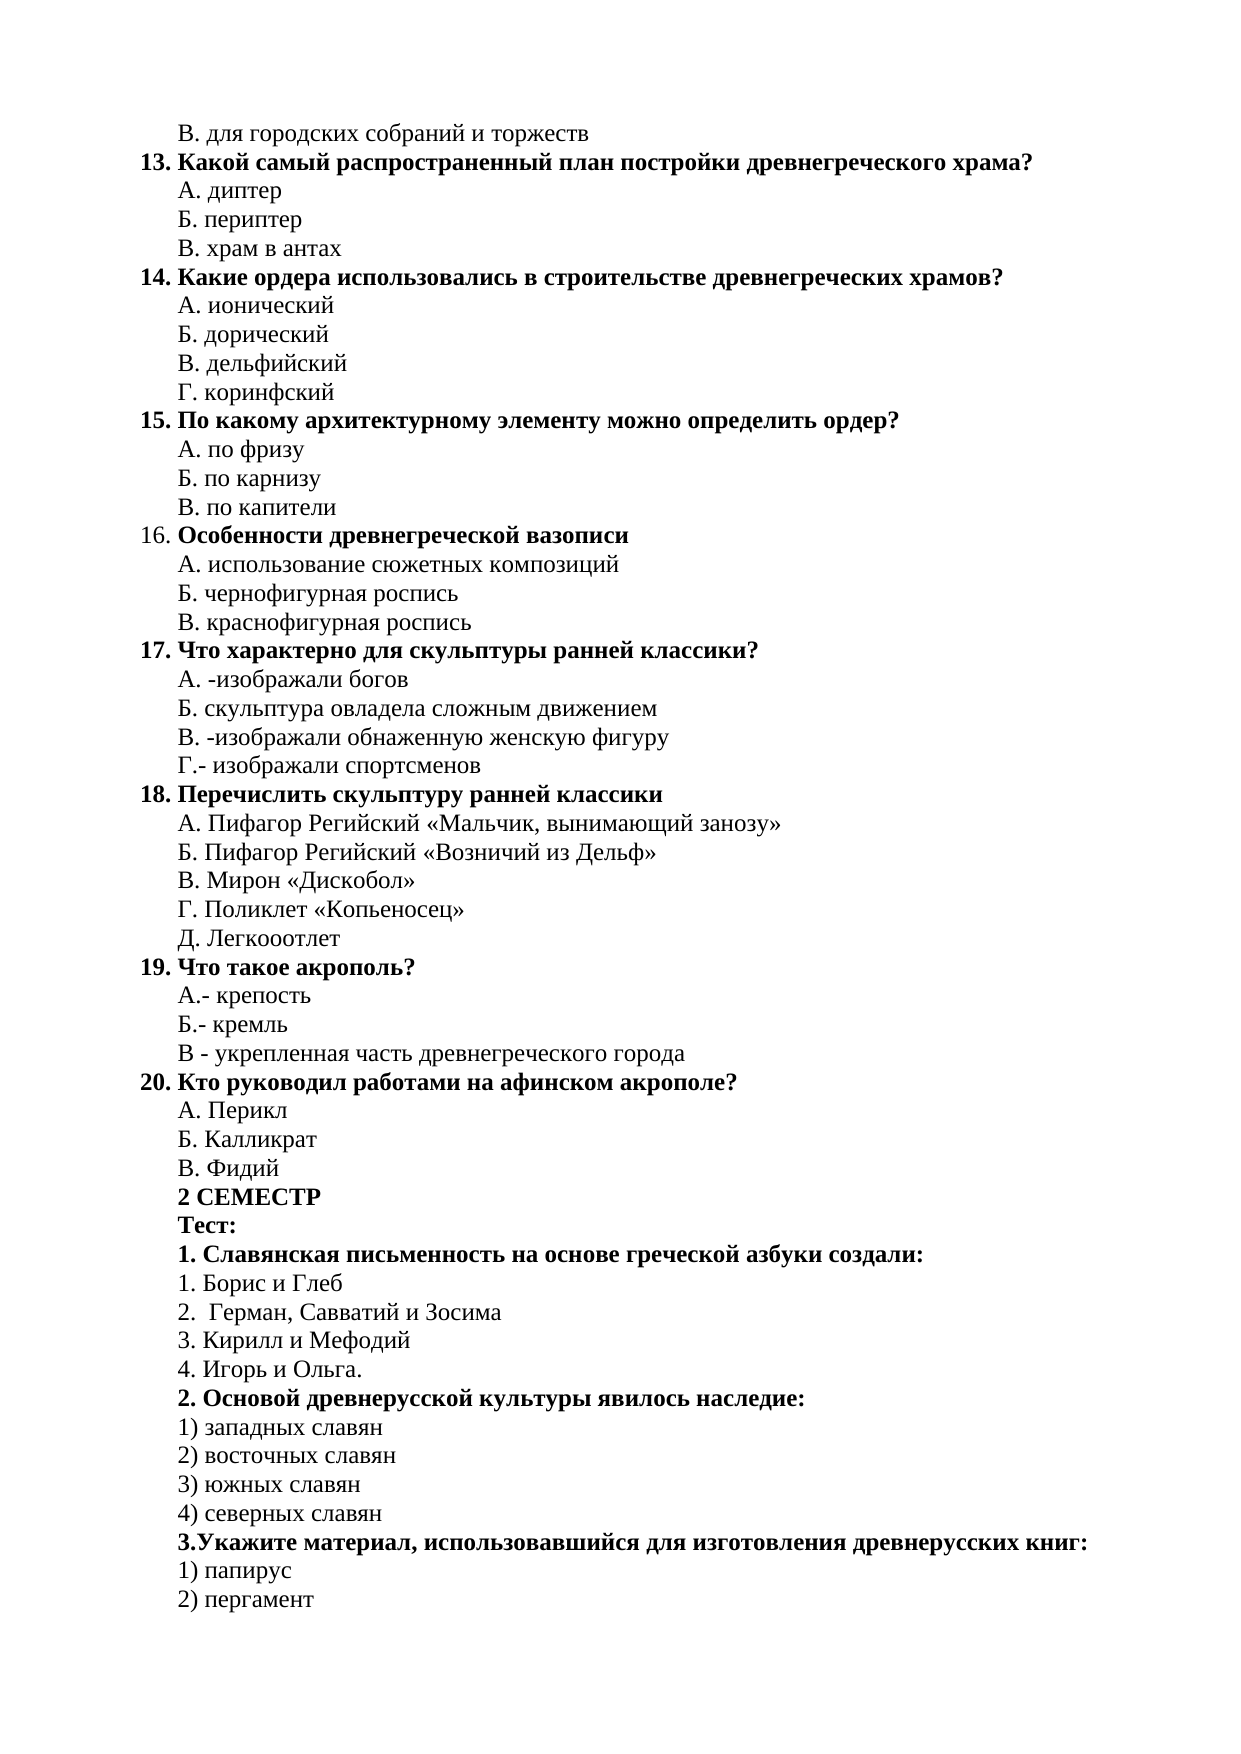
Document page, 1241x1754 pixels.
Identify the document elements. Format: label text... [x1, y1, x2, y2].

text 2) пергамент [177, 1584, 1152, 1613]
text В. храм в антах [177, 233, 1152, 262]
list По какому архитектурному элементу можно определить ордер? [140, 406, 1152, 434]
text А. -изображали богов [177, 664, 1152, 693]
list Что такое акрополь? [140, 952, 1152, 981]
text Тест: [177, 1211, 1152, 1239]
text 2 СЕМЕСТР [177, 1182, 1152, 1211]
text 3.Укажите материал, использовавшийся для изготовления древнерусских книг: [177, 1527, 1152, 1556]
text В. -изображали обнаженную женскую фигуру [177, 722, 1152, 751]
text А. по фризу [177, 434, 1152, 463]
text Г. Поликлет «Копьеносец» [177, 894, 1152, 923]
text Д. Легкооотлет [177, 923, 1152, 952]
list Какой самый распространенный план постройки древнегреческого храма? [140, 147, 1152, 176]
text 3. Кирилл и Мефодий [177, 1326, 1152, 1354]
text А. использование сюжетных композиций [177, 549, 1152, 578]
text Г. коринфский [177, 377, 1152, 406]
text Б. Пифагор Регийский «Возничий из Дельф» [177, 837, 1152, 866]
text Г.- изображали спортсменов [177, 751, 1152, 779]
text Б. периптер [177, 204, 1152, 233]
text В - укрепленная часть древнегреческого города [177, 1038, 1152, 1067]
text 2. Основой древнерусской культуры явилось наследие: [177, 1383, 1152, 1412]
text 4. Игорь и Ольга. [177, 1354, 1152, 1383]
text В. дельфийский [177, 348, 1152, 377]
list Какие ордера использовались в строительстве древнегреческих храмов? [140, 262, 1152, 291]
text Б. чернофигурная роспись [177, 578, 1152, 607]
text В. по капители [177, 492, 1152, 521]
text А.- крепость [177, 981, 1152, 1009]
text 1) папирус [177, 1556, 1152, 1584]
text А. диптер [177, 176, 1152, 204]
list Перечислить скульптуру ранней классики [140, 779, 1152, 808]
text А. ионический [177, 291, 1152, 319]
text В. Фидий [177, 1153, 1152, 1182]
list Кто руководил работами на афинском акрополе? [140, 1067, 1152, 1096]
text 1) западных славян [177, 1412, 1152, 1441]
list Особенности древнегреческой вазописи [140, 521, 1152, 549]
text Б. дорический [177, 319, 1152, 348]
text Б. по карнизу [177, 463, 1152, 492]
text В. для городских собраний и торжеств [177, 118, 1152, 147]
text 4) северных славян [177, 1498, 1152, 1527]
text 2. Герман, Савватий и Зосима [177, 1297, 1152, 1326]
text В. краснофигурная роспись [177, 607, 1152, 636]
text Б. скульптура овладела сложным движением [177, 693, 1152, 722]
text А. Перикл [177, 1096, 1152, 1124]
text 2) восточных славян [177, 1441, 1152, 1469]
text В. Мирон «Дискобол» [177, 866, 1152, 894]
text 1. Славянская письменность на основе греческой азбуки создали: [177, 1239, 1152, 1268]
text 1. Борис и Глеб [177, 1268, 1152, 1297]
text Б.- кремль [177, 1009, 1152, 1038]
text Б. Калликрат [177, 1124, 1152, 1153]
text 3) южных славян [177, 1469, 1152, 1498]
list Что характерно для скульптуры ранней классики? [140, 636, 1152, 664]
text А. Пифагор Регийский «Мальчик, вынимающий занозу» [177, 808, 1152, 837]
